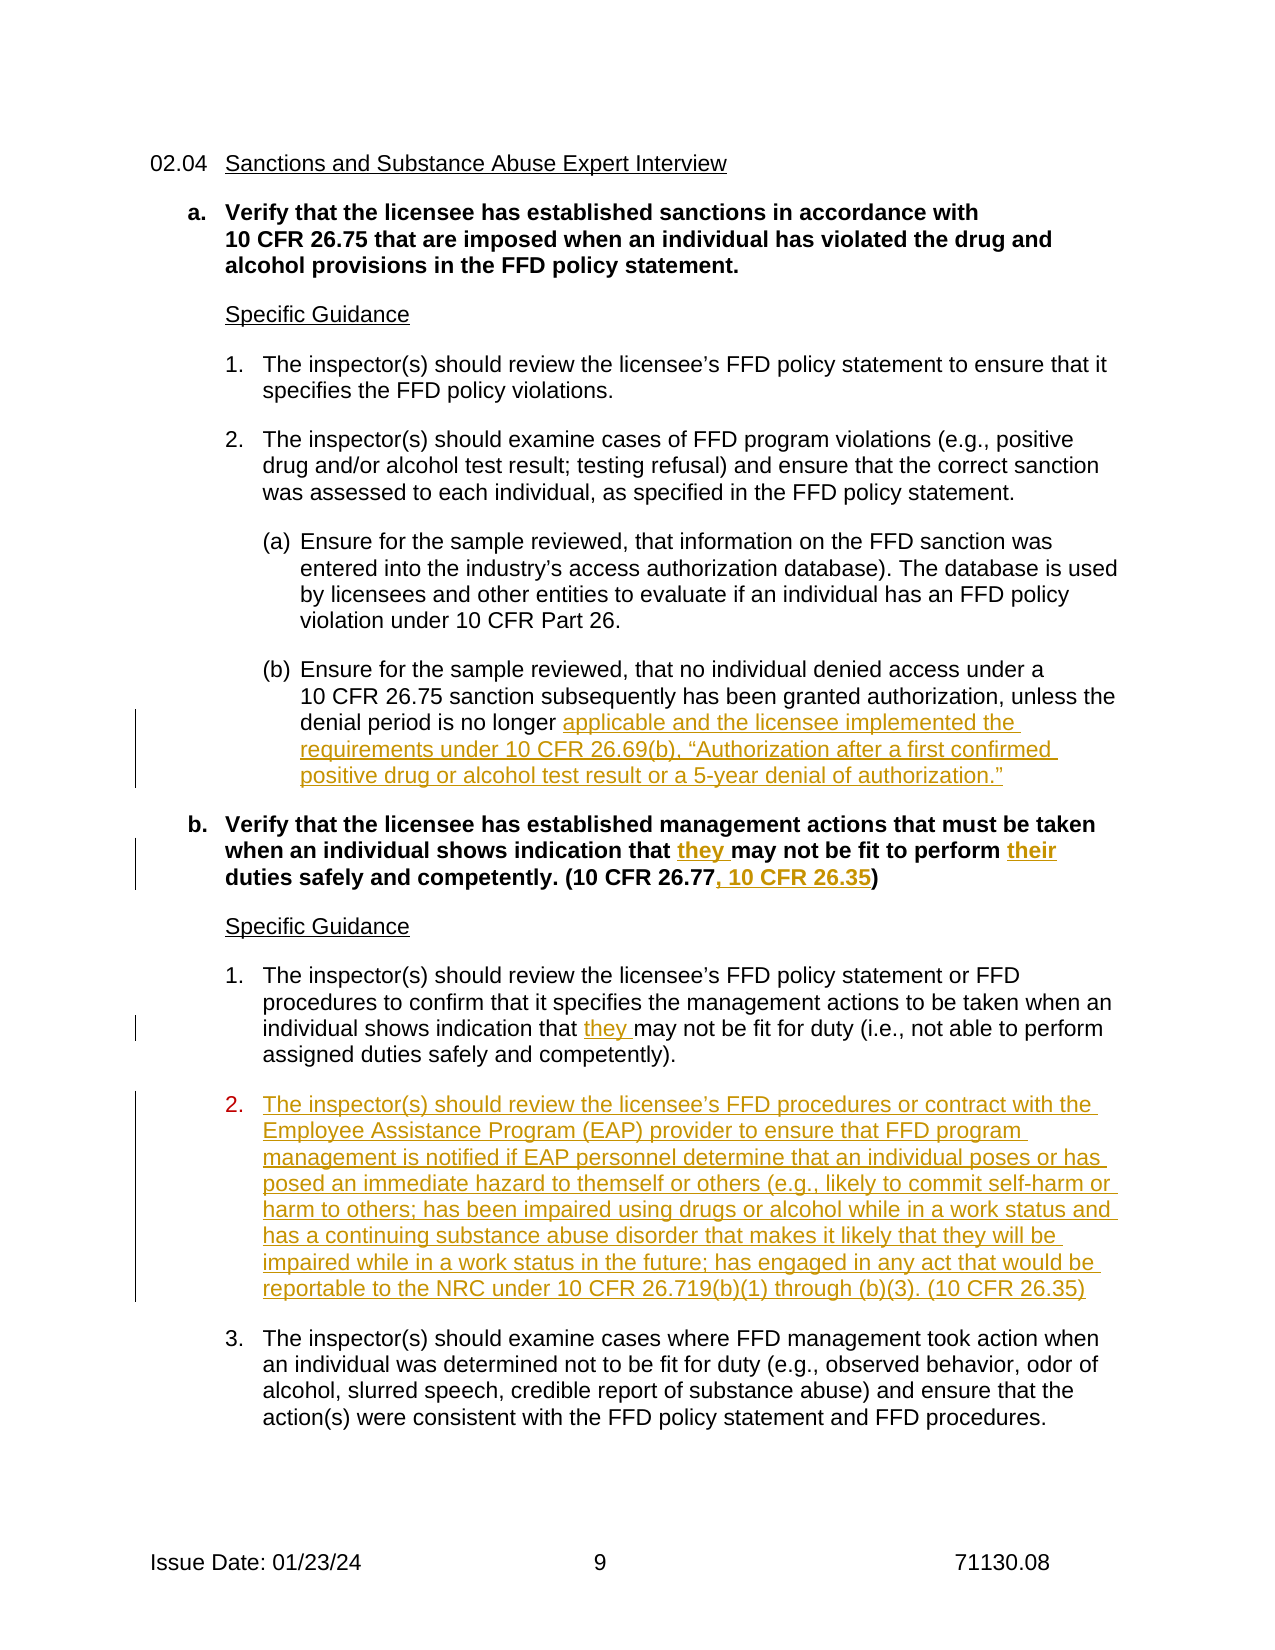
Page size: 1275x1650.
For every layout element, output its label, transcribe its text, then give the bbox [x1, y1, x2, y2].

subtitle 02.04 Sanctions and Substance Abuse Expert Interview [150, 150, 1125, 176]
text Specific Guidance [225, 913, 1125, 939]
list The inspector(s) should review the licensee’s FFD policy statement or FFD procedures to confirm that it specifies the management actions to be taken when an individual shows indication that may not be fit for duty (i.e., not able to perform assigned duties safely and competently). [225, 962, 1125, 1068]
list The inspector(s) should review the licensee’s FFD policy statement to ensure that it specifies the FFD policy violations. [225, 351, 1125, 403]
list The inspector(s) should examine cases of FFD program violations (e.g., positive drug and/or alcohol test result; testing refusal) and ensure that the correct sanction was assessed to each individual, as specified in the FFD policy statement. [225, 426, 1125, 505]
text Specific Guidance [225, 301, 1125, 328]
list Ensure for the sample reviewed, that information on the FFD sanction was entered into the industry’s access authorization database). The database is used by licensees and other entities to evaluate if an individual has an FFD policy violation under 10 CFR Part 26. [262, 528, 1125, 633]
list The inspector(s) should examine cases where FFD management took action when an individual was determined not to be fit for duty (e.g., observed behavior, odor of alcohol, slurred speech, credible report of substance abuse) and ensure that the action(s) were consistent with the FFD policy statement and FFD procedures. [225, 1324, 1125, 1430]
list Verify that the licensee has established sanctions in accordance with 10 CFR 26.75 that are imposed when an individual has violated the drug and alcohol provisions in the FFD policy statement. [187, 199, 1125, 278]
list Verify that the licensee has established management actions that must be taken when an individual shows indication that may not be fit to perform duties safely and competently. (10 CFR 26.77) [187, 811, 1125, 890]
list Ensure for the sample reviewed, that no individual denied access under a 10 CFR 26.75 sanction subsequently has been granted authorization, unless the denial period is no longer [262, 656, 1125, 788]
